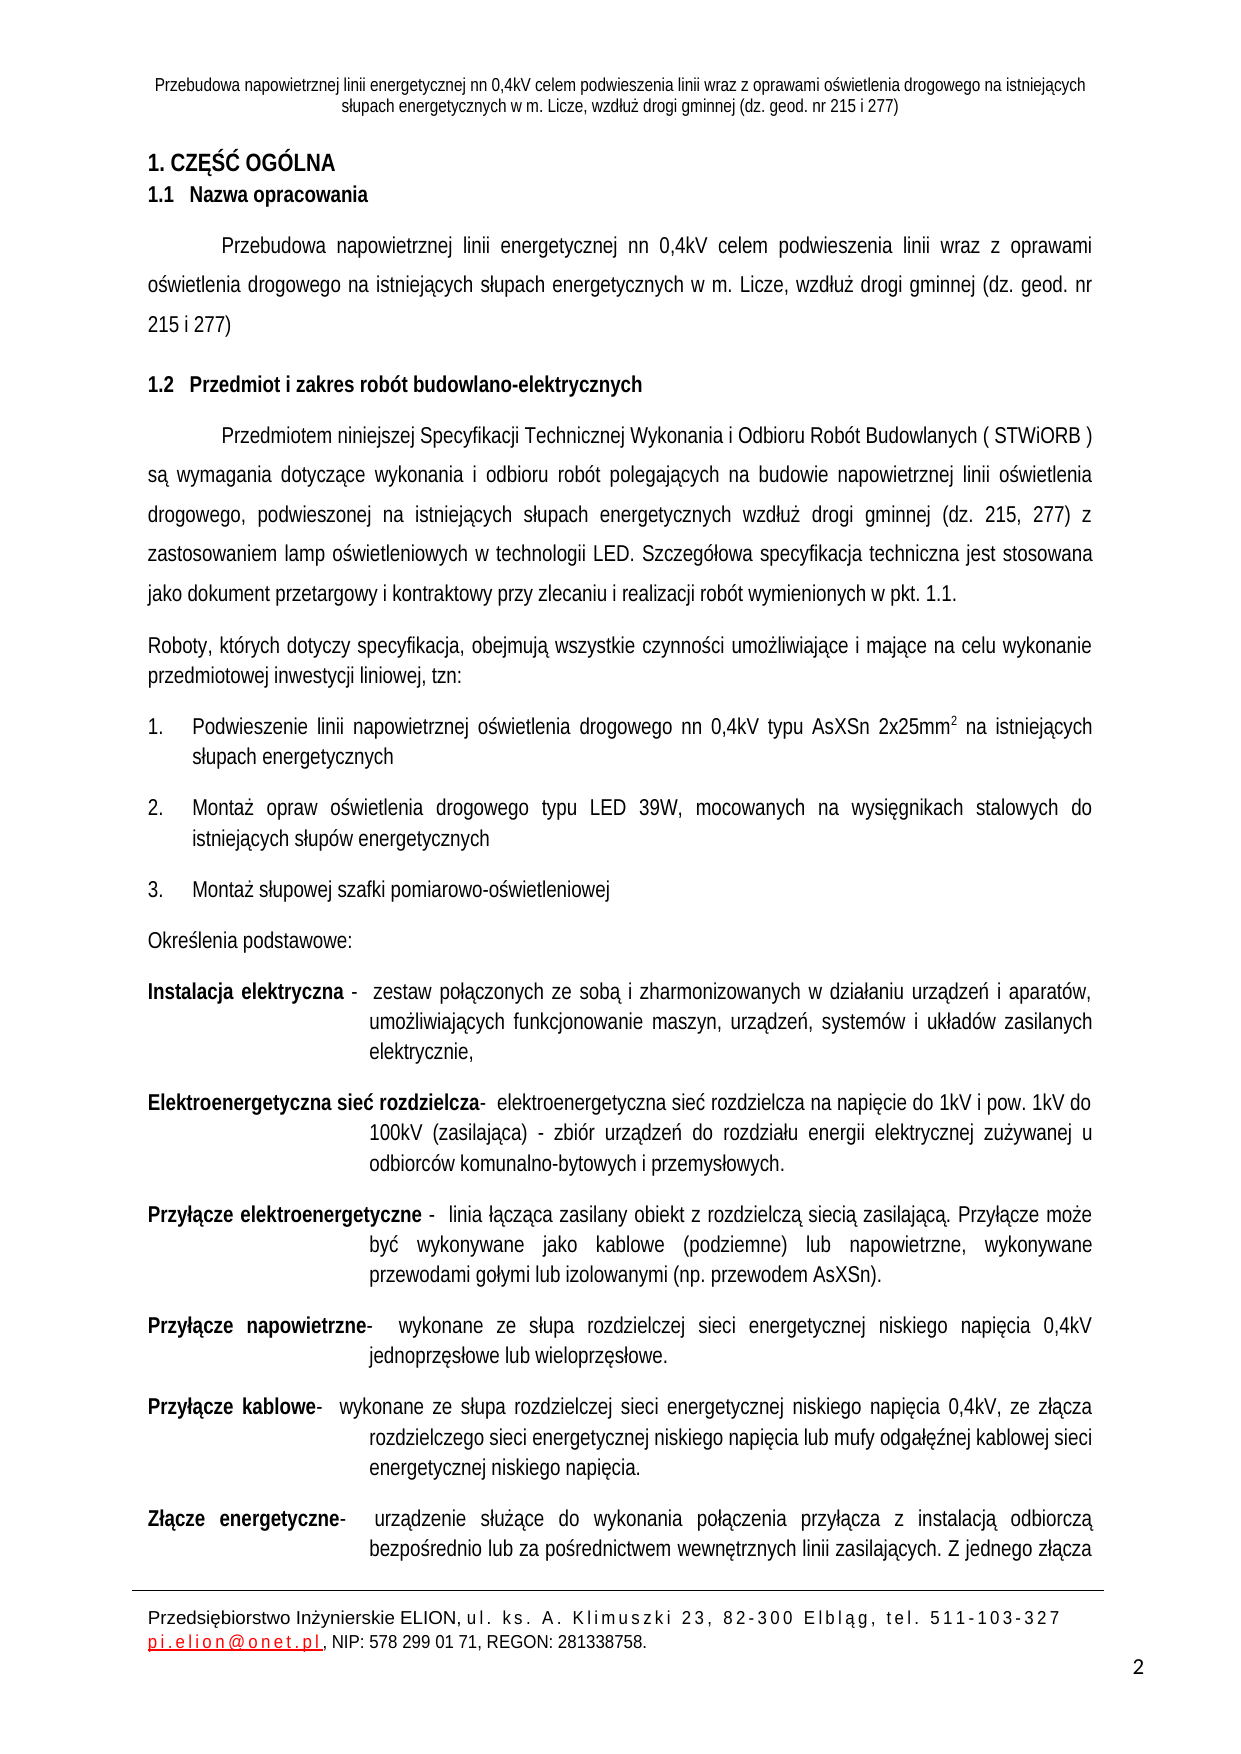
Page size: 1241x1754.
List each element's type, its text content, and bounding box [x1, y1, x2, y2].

text 1. Podwieszenie linii napowietrznej oświetlenia drogowego nn 0,4kV typu AsXSn 2x25mm2 na istniejących słupach energetycznych [148, 713, 1093, 769]
text Przebudowa napowietrznej linii energetycznej nn 0,4kV celem podwieszenia linii wraz z oprawami oświetlenia drogowego na istniejących słupach energetycznych w m. Licze, wzdłuż drogi gminnej (dz. geod. nr 215 i 277) [148, 232, 1093, 337]
text 3. Montaż słupowej szafki pomiarowo-oświetleniowej [148, 876, 1093, 902]
text Określenia podstawowe: [148, 927, 1093, 953]
text Przedmiotem niniejszej Specyfikacji Technicznej Wykonania i Odbioru Robót Budowlanych ( STWiORB ) są wymagania dotyczące wykonania i odbioru robót polegających na budowie napowietrznej linii oświetlenia drogowego, podwieszonej na istniejących słupach energetycznych wzdłuż drogi gminnej (dz. 215, 277) z zastosowaniem lamp oświetleniowych w technologii LED. Szczegółowa specyfikacja techniczna jest stosowana jako dokument przetargowy i kontraktowy przy zlecaniu i realizacji robót wymienionych w pkt. 1.1. [148, 422, 1093, 606]
text Elektroenergetyczna sieć rozdzielcza- elektroenergetyczna sieć rozdzielcza na napięcie do 1kV i pow. 1kV do 100kV (zasilająca) - zbiór urządzeń do rozdziału energii elektrycznej zużywanej u odbiorców komunalno-bytowych i przemysłowych. [148, 1089, 1093, 1176]
text Instalacja elektryczna - zestaw połączonych ze sobą i zharmonizowanych w działaniu urządzeń i aparatów, umożliwiających funkcjonowanie maszyn, urządzeń, systemów i układów zasilanych elektrycznie, [148, 978, 1093, 1064]
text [148, 1505, 1093, 1561]
subtitle 1. CZĘŚĆ OGÓLNA [148, 148, 1093, 176]
text Przyłącze kablowe- wykonane ze słupa rozdzielczej sieci energetycznej niskiego napięcia 0,4kV, ze złącza rozdzielczego sieci energetycznej niskiego napięcia lub mufy odgałęźnej kablowej sieci energetycznej niskiego napięcia. [148, 1393, 1093, 1480]
text 1.2 Przedmiot i zakres robót budowlano-elektrycznych [148, 371, 1093, 397]
text Roboty, których dotyczy specyfikacja, obejmują wszystkie czynności umożliwiające i mające na celu wykonanie przedmiotowej inwestycji liniowej, tzn: [148, 632, 1093, 688]
text Przyłącze elektroenergetyczne - linia łącząca zasilany obiekt z rozdzielczą siecią zasilającą. Przyłącze może być wykonywane jako kablowe (podziemne) lub napowietrzne, wykonywane przewodami gołymi lub izolowanymi (np. przewodem AsXSn). [148, 1201, 1093, 1287]
text 1.1 Nazwa opracowania [148, 181, 1093, 207]
text 2. Montaż opraw oświetlenia drogowego typu LED 39W, mocowanych na wysięgnikach stalowych do istniejących słupów energetycznych [148, 794, 1093, 851]
text Przyłącze napowietrzne- wykonane ze słupa rozdzielczej sieci energetycznej niskiego napięcia 0,4kV jednoprzęsłowe lub wieloprzęsłowe. [148, 1312, 1093, 1368]
